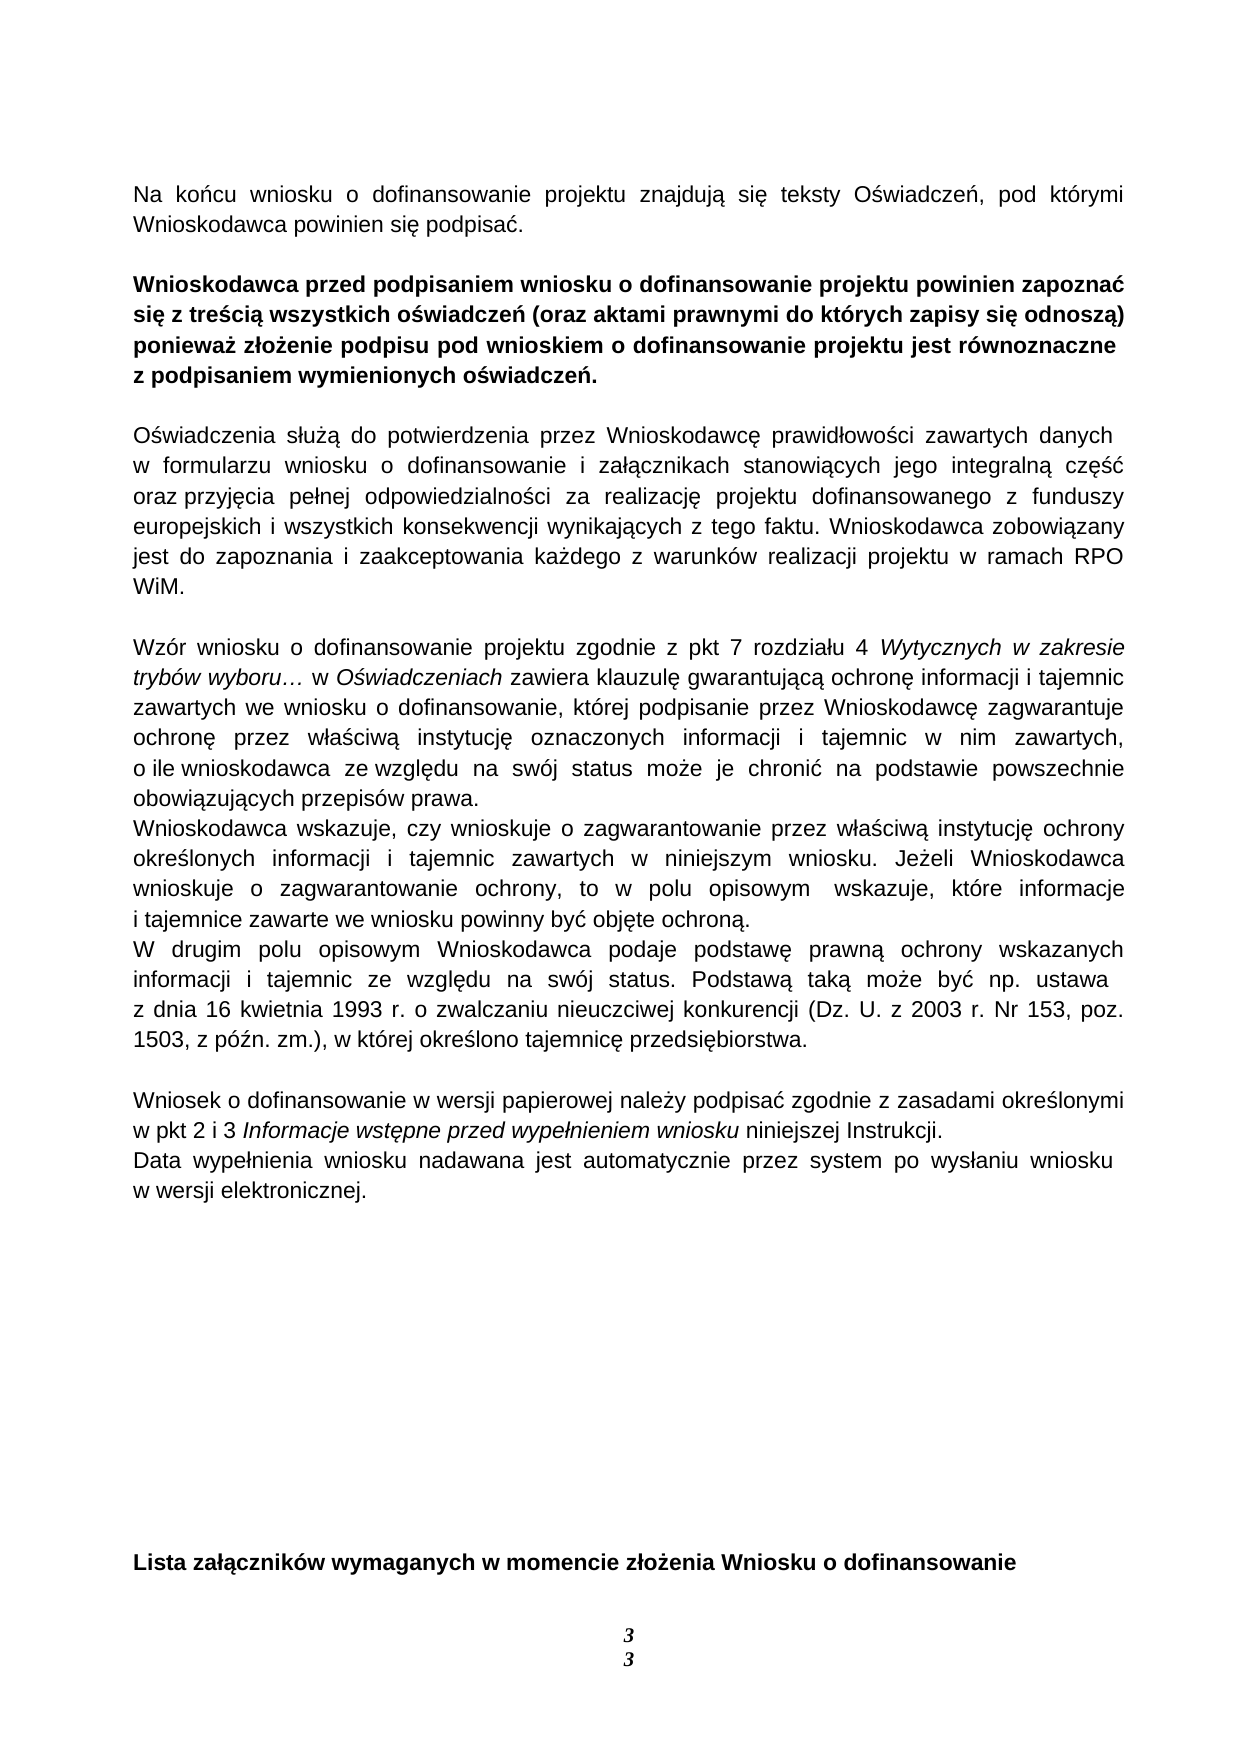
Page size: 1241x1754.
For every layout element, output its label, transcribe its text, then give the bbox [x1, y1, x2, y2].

text Wzór wniosku o dofinansowanie projektu zgodnie z pkt 7 rozdziału 4 Wytycznych w zakresie trybów wyboru… w Oświadczeniach zawiera klauzulę gwarantującą ochronę informacji i tajemnic zawartych we wniosku o dofinansowanie, której podpisanie przez Wnioskodawcę zagwarantuje ochronę przez właściwą instytucję oznaczonych informacji i tajemnic w nim zawartych, o ile wnioskodawca ze względu na swój status może je chronić na podstawie powszechnie obowiązujących przepisów prawa. [133, 634, 1125, 811]
text Na końcu wniosku o dofinansowanie projektu znajdują się teksty Oświadczeń, pod którymi Wnioskodawca powinien się podpisać. [133, 181, 1125, 237]
text Wniosek o dofinansowanie w wersji papierowej należy podpisać zgodnie z zasadami określonymi w pkt 2 i 3 Informacje wstępne przed wypełnieniem wniosku niniejszej Instrukcji. [133, 1087, 1125, 1143]
text Oświadczenia służą do potwierdzenia przez Wnioskodawcę prawidłowości zawartych danych w formularzu wniosku o dofinansowanie i załącznikach stanowiących jego integralną część oraz przyjęcia pełnej odpowiedzialności za realizację projektu dofinansowanego z funduszy europejskich i wszystkich konsekwencji wynikających z tego faktu. Wnioskodawca zobowiązany jest do zapoznania i zaakceptowania każdego z warunków realizacji projektu w ramach RPO WiM. [133, 422, 1125, 600]
text Wnioskodawca wskazuje, czy wnioskuje o zagwarantowanie przez właściwą instytucję ochrony określonych informacji i tajemnic zawartych w niniejszym wniosku. Jeżeli Wnioskodawca wnioskuje o zagwarantowanie ochrony, to w polu opisowym wskazuje, które informacje i tajemnice zawarte we wniosku powinny być objęte ochroną. [133, 815, 1125, 932]
text Data wypełnienia wniosku nadawana jest automatycznie przez system po wysłaniu wniosku w wersji elektronicznej. [133, 1147, 1125, 1204]
text W drugim polu opisowym Wnioskodawca podaje podstawę prawną ochrony wskazanych informacji i tajemnic ze względu na swój status. Podstawą taką może być np. ustawa z dnia 16 kwietnia 1993 r. o zwalczaniu nieuczciwej konkurencji (Dz. U. z 2003 r. Nr 153, poz. 1503, z późn. zm.), w której określono tajemnicę przedsiębiorstwa. [133, 936, 1125, 1053]
subtitle Lista załączników wymaganych w momencie złożenia Wniosku o dofinansowanie [133, 1549, 1125, 1575]
text Wnioskodawca przed podpisaniem wniosku o dofinansowanie projektu powinien zapoznać się z treścią wszystkich oświadczeń (oraz aktami prawnymi do których zapisy się odnoszą) ponieważ złożenie podpisu pod wnioskiem o dofinansowanie projektu jest równoznaczne z podpisaniem wymienionych oświadczeń. [133, 271, 1125, 388]
